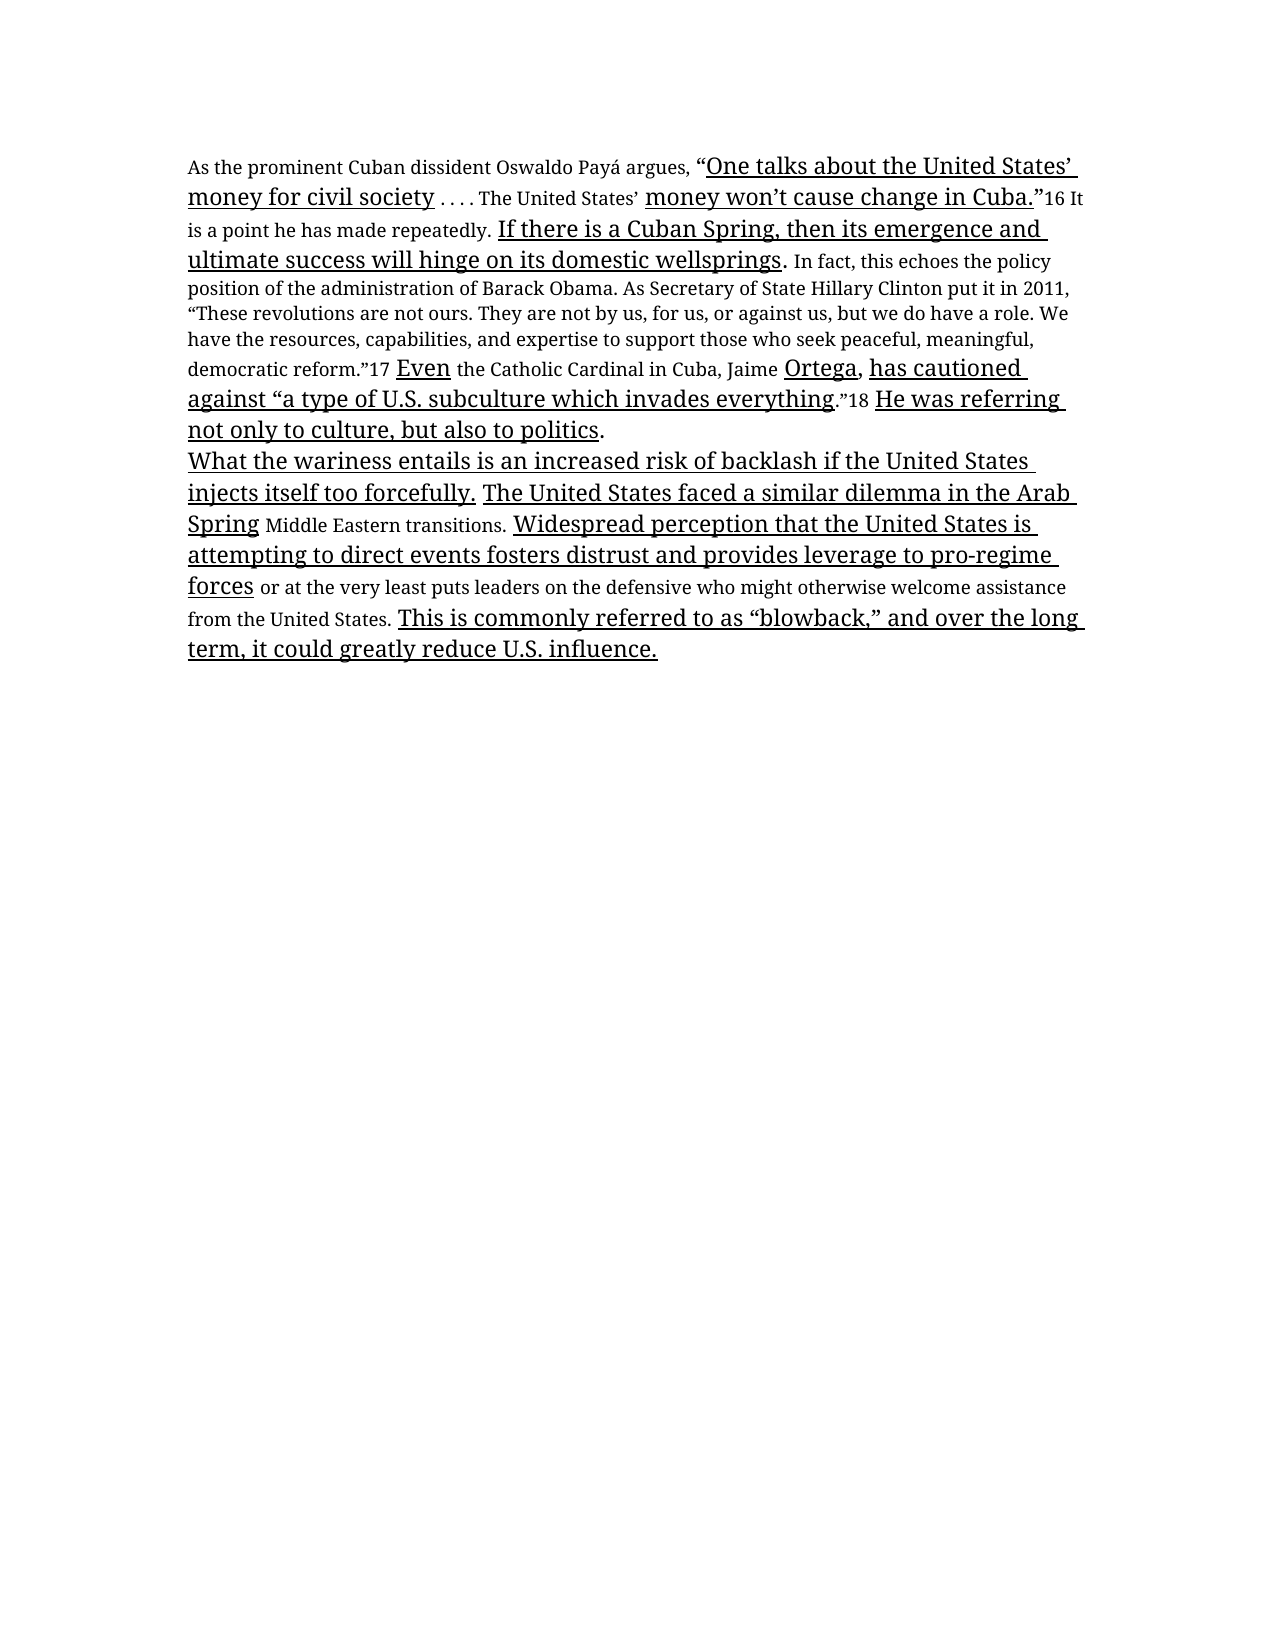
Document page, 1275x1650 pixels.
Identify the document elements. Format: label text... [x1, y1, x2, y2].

text What the wariness entails is an increased risk of backlash if the United States injects itself too forcefully. The United States faced a similar dilemma in the Arab Spring Middle Eastern transitions. Widespread perception that the United States is attempting to direct events fosters distrust and provides leverage to pro-regime forces or at the very least puts leaders on the defensive who might otherwise welcome assistance from the United States. This is commonly referred to as “blowback,” and over the long term, it could greatly reduce U.S. influence. [187, 445, 1087, 664]
text As the prominent Cuban dissident Oswaldo Payá argues, “One talks about the United States’ money for civil society . . . . The United States’ money won’t cause change in Cuba.”16 It is a point he has made repeatedly. If there is a Cuban Spring, then its emergence and ultimate success will hinge on its domestic wellsprings. In fact, this echoes the policy position of the administration of Barack Obama. As Secretary of State Hillary Clinton put it in 2011, “These revolutions are not ours. They are not by us, for us, or against us, but we do have a role. We have the resources, capabilities, and expertise to support those who seek peaceful, meaningful, democratic reform.”17 Even the Catholic Cardinal in Cuba, Jaime Ortega, has cautioned against “a type of U.S. subculture which invades everything.”18 He was referring not only to culture, but also to politics. [187, 150, 1087, 445]
